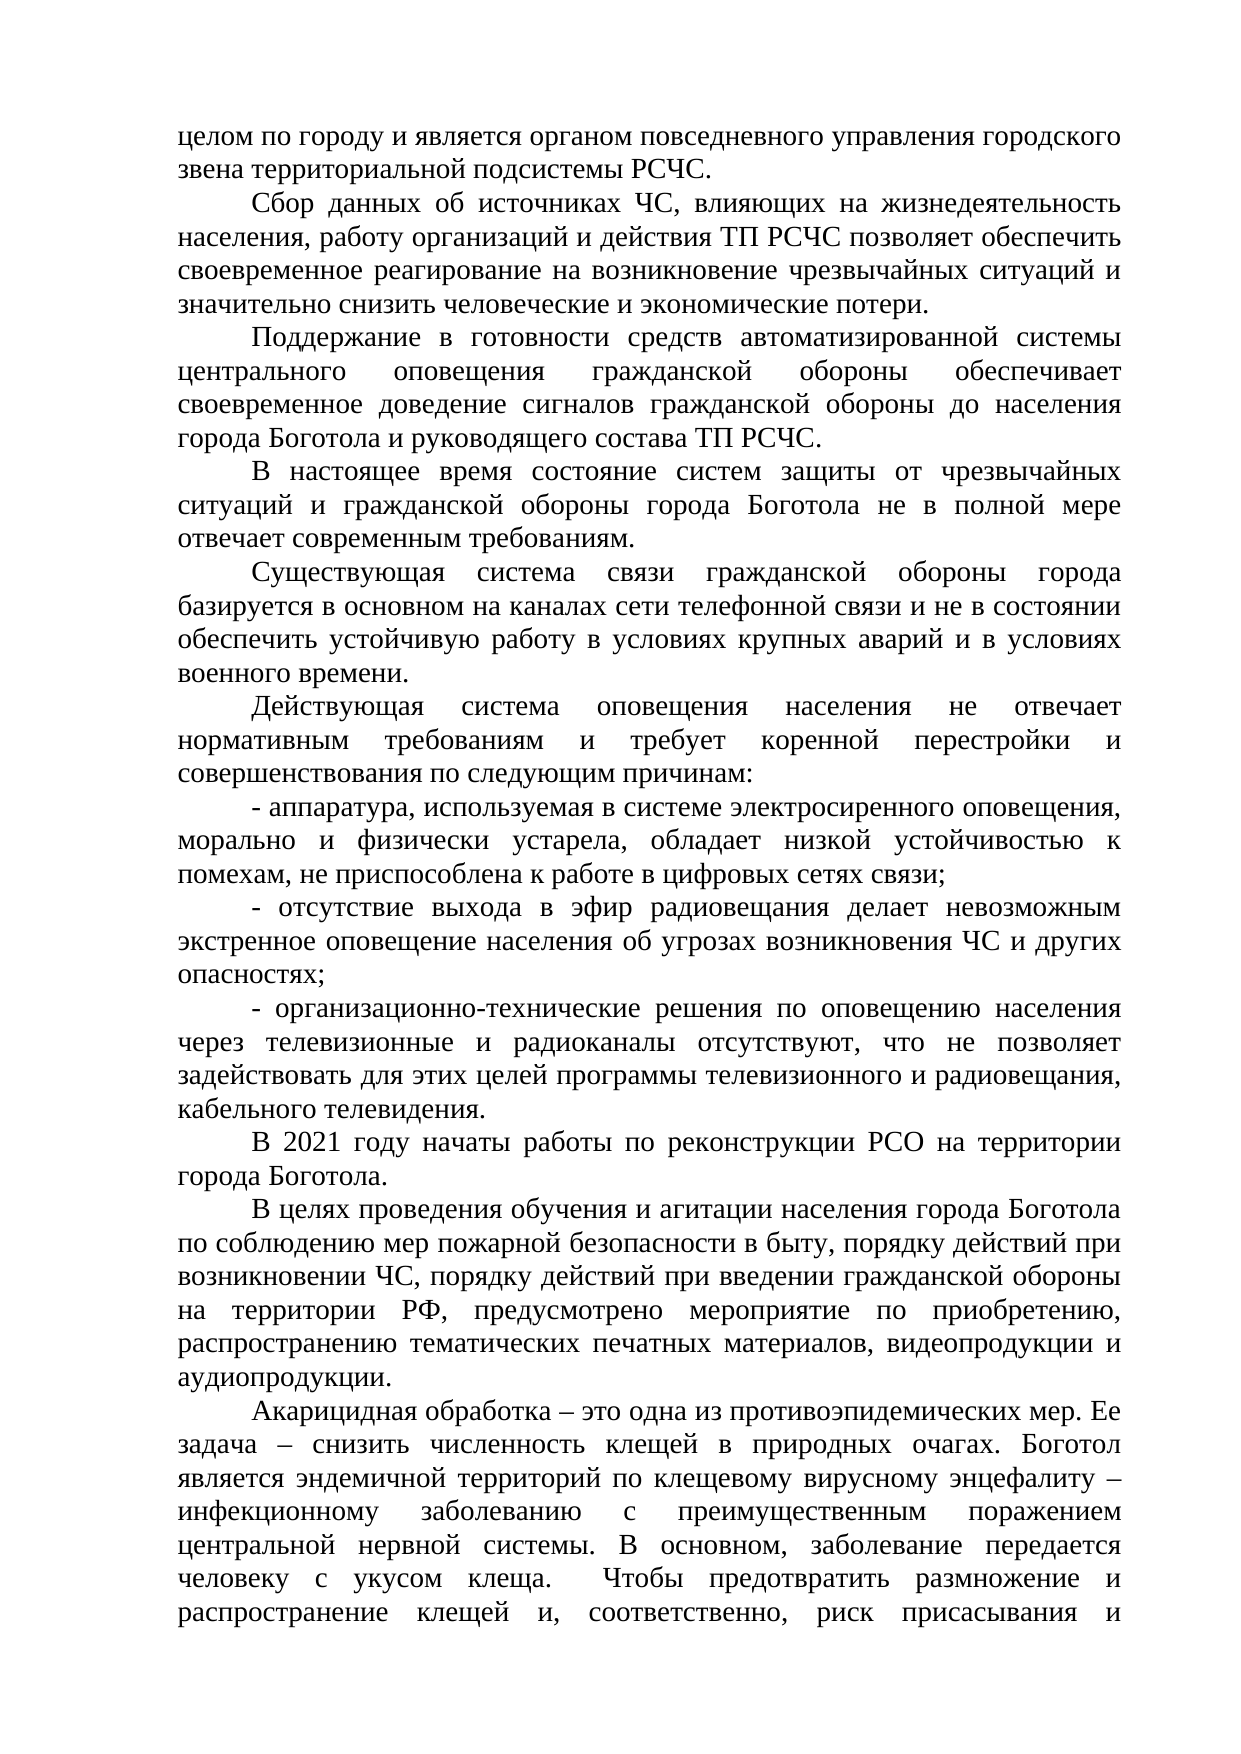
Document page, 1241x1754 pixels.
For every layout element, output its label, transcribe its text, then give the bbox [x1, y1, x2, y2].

text В настоящее время состояние систем защиты от чрезвычайных ситуаций и гражданской обороны города Боготола не в полной мере отвечает современным требованиям. [177, 453, 1122, 554]
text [177, 118, 1122, 185]
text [177, 1393, 1122, 1627]
text Поддержание в готовности средств автоматизированной системы центрального оповещения гражданской обороны обеспечивает своевременное доведение сигналов гражданской обороны до населения города Боготола и руководящего состава ТП РСЧС. [177, 319, 1122, 453]
text Существующая система связи гражданской обороны города базируется в основном на каналах сети телефонной связи и не в состоянии обеспечить устойчивую работу в условиях крупных аварий и в условиях военного времени. [177, 554, 1122, 688]
text Сбор данных об источниках ЧС, влияющих на жизнедеятельность населения, работу организаций и действия ТП РСЧС позволяет обеспечить своевременное реагирование на возникновение чрезвычайных ситуаций и значительно снизить человеческие и экономические потери. [177, 185, 1122, 319]
text - отсутствие выхода в эфир радиовещания делает невозможным экстренное оповещение населения об угрозах возникновения ЧС и других опасностях; [177, 889, 1122, 990]
text В 2021 году начаты работы по реконструкции РСО на территории города Боготола. [177, 1124, 1122, 1191]
text - организационно-технические решения по оповещению населения через телевизионные и радиоканалы отсутствуют, что не позволяет задействовать для этих целей программы телевизионного и радиовещания, кабельного телевидения. [177, 990, 1122, 1124]
text Действующая система оповещения населения не отвечает нормативным требованиям и требует коренной перестройки и совершенствования по следующим причинам: [177, 688, 1122, 789]
text - аппаратура, используемая в системе электросиренного оповещения, морально и физически устарела, обладает низкой устойчивостью к помехам, не приспособлена к работе в цифровых сетях связи; [177, 789, 1122, 889]
text В целях проведения обучения и агитации населения города Боготола по соблюдению мер пожарной безопасности в быту, порядку действий при возникновении ЧС, порядку действий при введении гражданской обороны на территории РФ, предусмотрено мероприятие по приобретению, распространению тематических печатных материалов, видеопродукции и аудиопродукции. [177, 1191, 1122, 1393]
